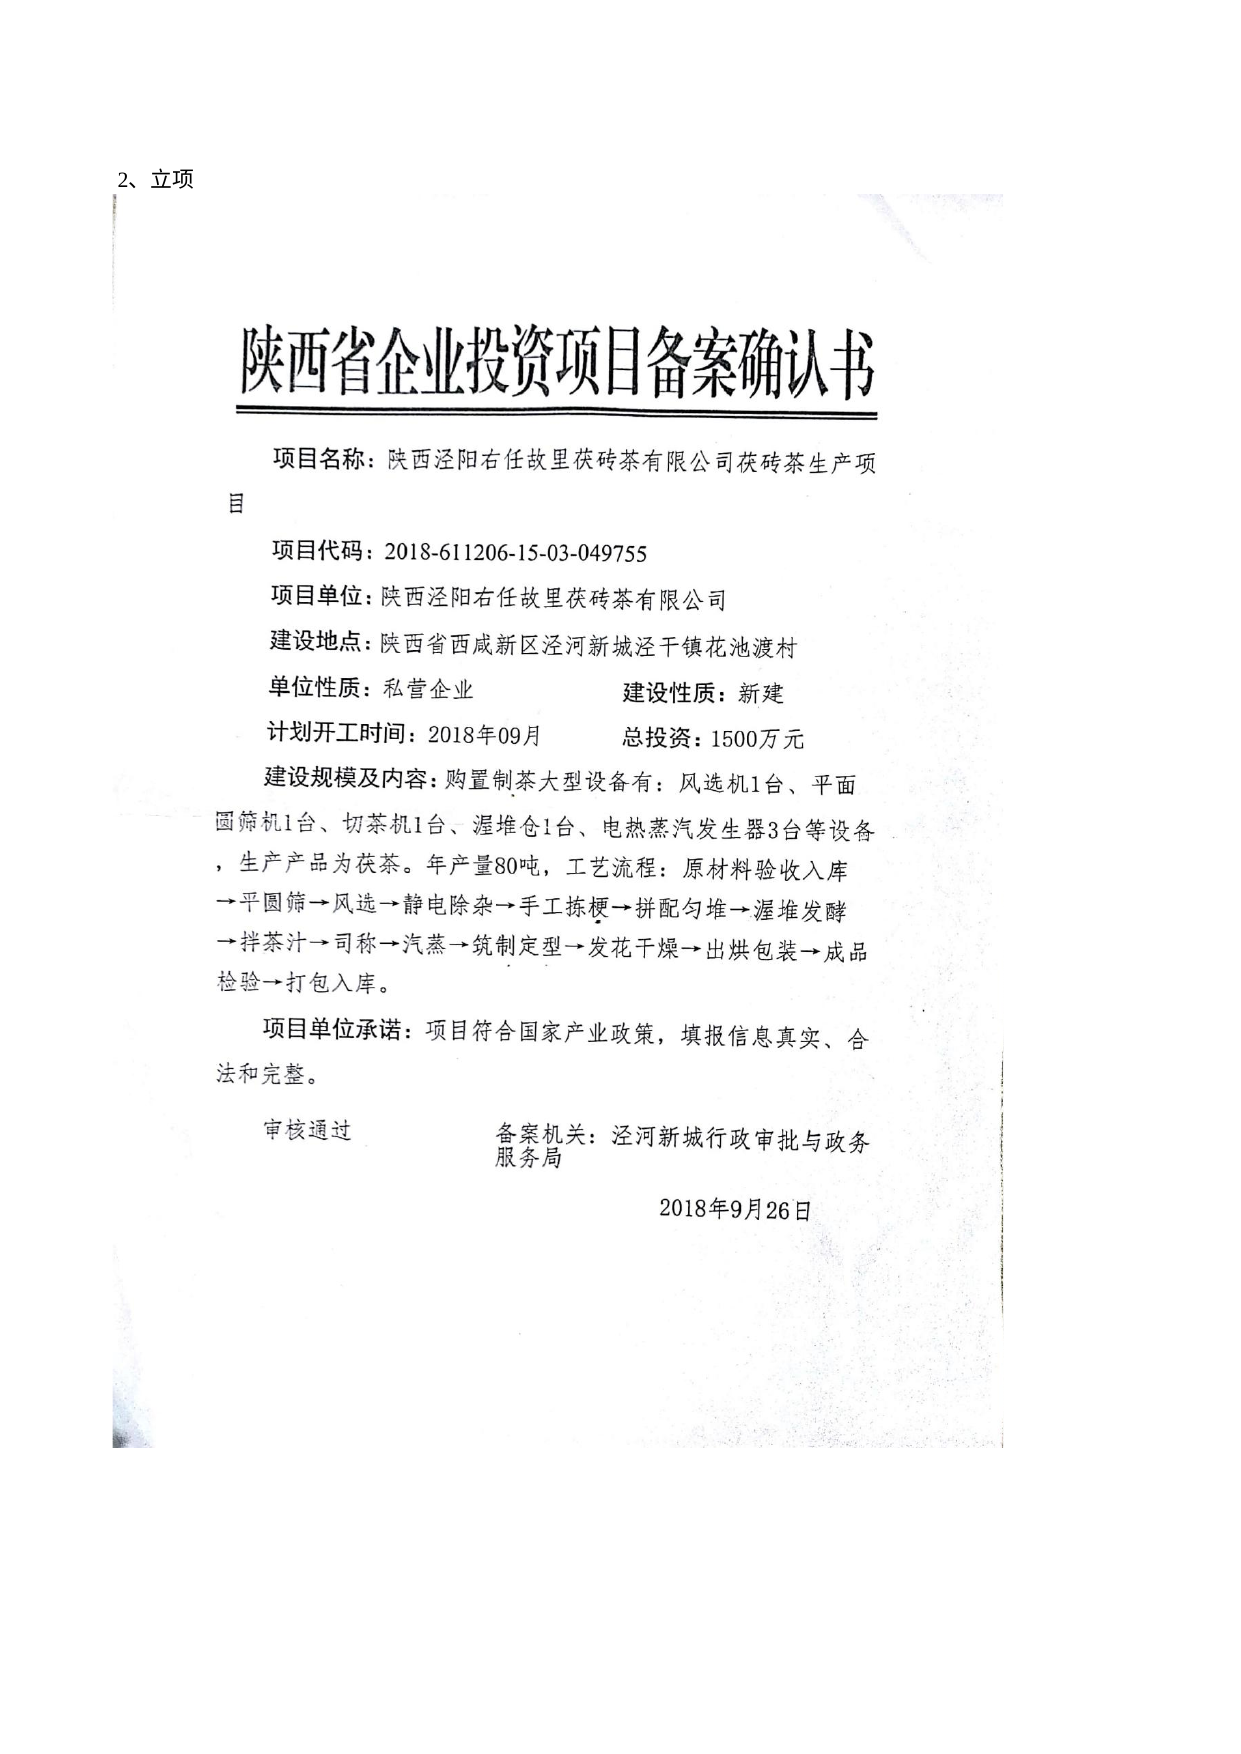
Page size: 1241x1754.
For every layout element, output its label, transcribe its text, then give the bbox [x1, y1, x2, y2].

picture [112, 194, 1004, 1448]
list 2、立项 [112, 162, 1128, 194]
